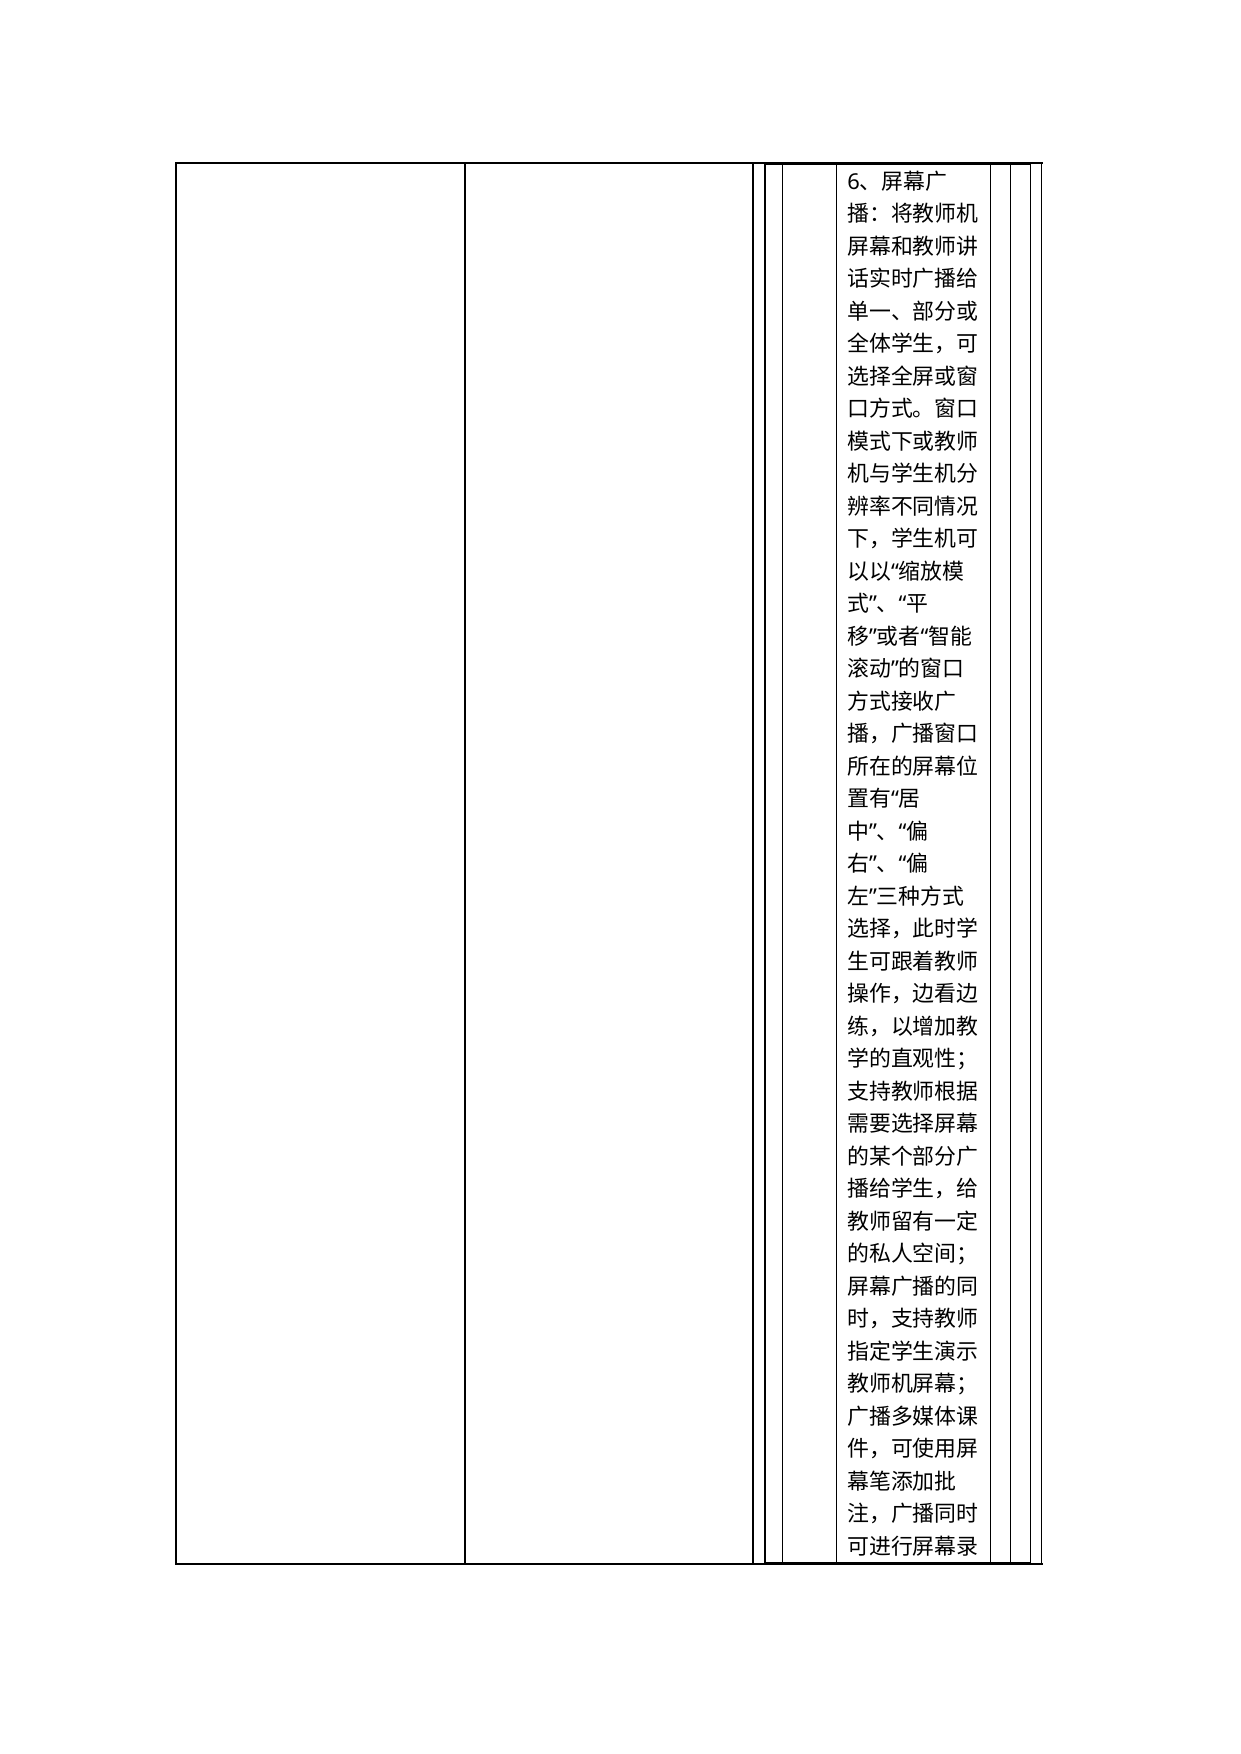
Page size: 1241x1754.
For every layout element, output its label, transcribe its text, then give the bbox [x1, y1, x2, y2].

table_cell 1 [177, 164, 464, 1563]
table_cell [783, 165, 836, 1562]
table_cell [1031, 164, 1041, 1563]
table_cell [837, 165, 990, 1562]
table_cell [1011, 165, 1030, 1562]
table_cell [991, 165, 1010, 1562]
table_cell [754, 164, 764, 1563]
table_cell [766, 165, 782, 1562]
table_cell [466, 164, 752, 1563]
